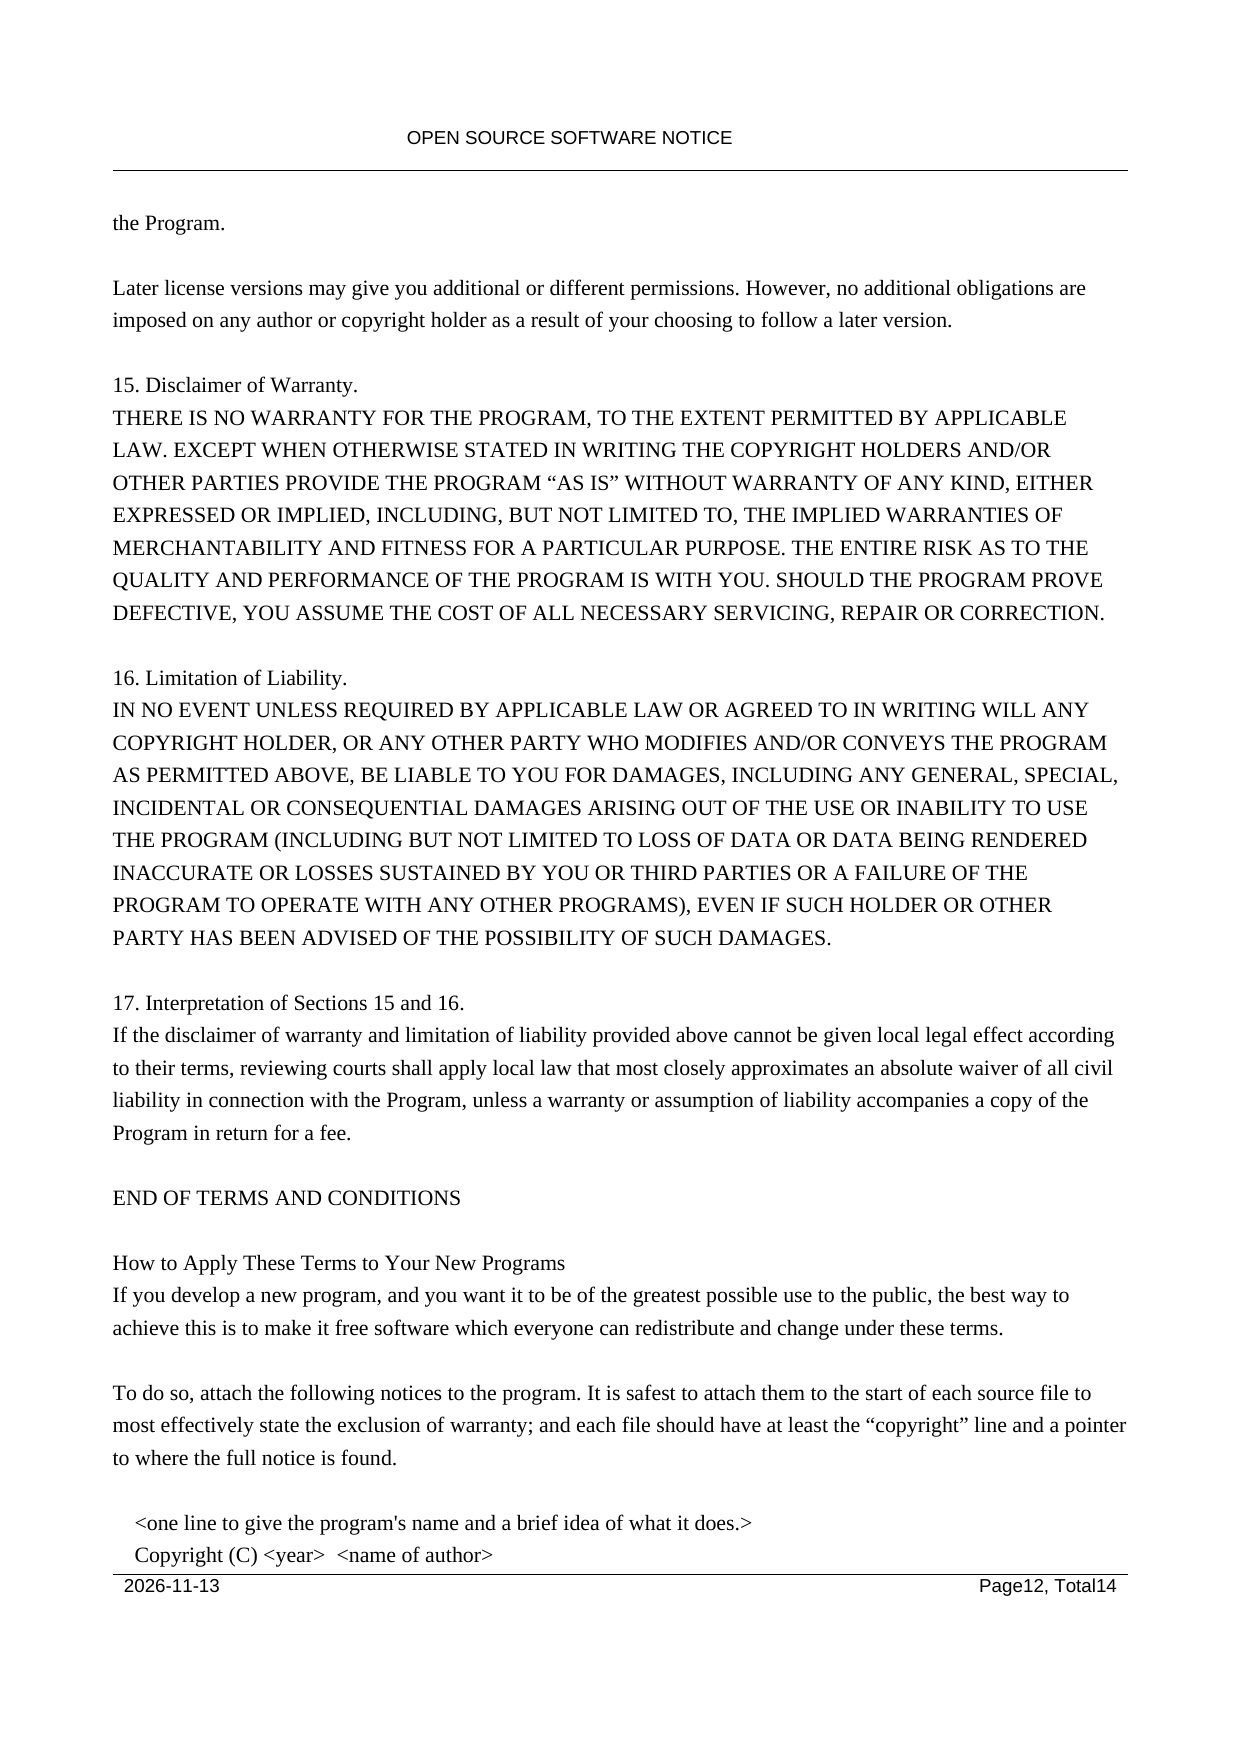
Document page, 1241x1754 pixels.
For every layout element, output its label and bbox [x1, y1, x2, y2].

text [112, 206, 1128, 1571]
